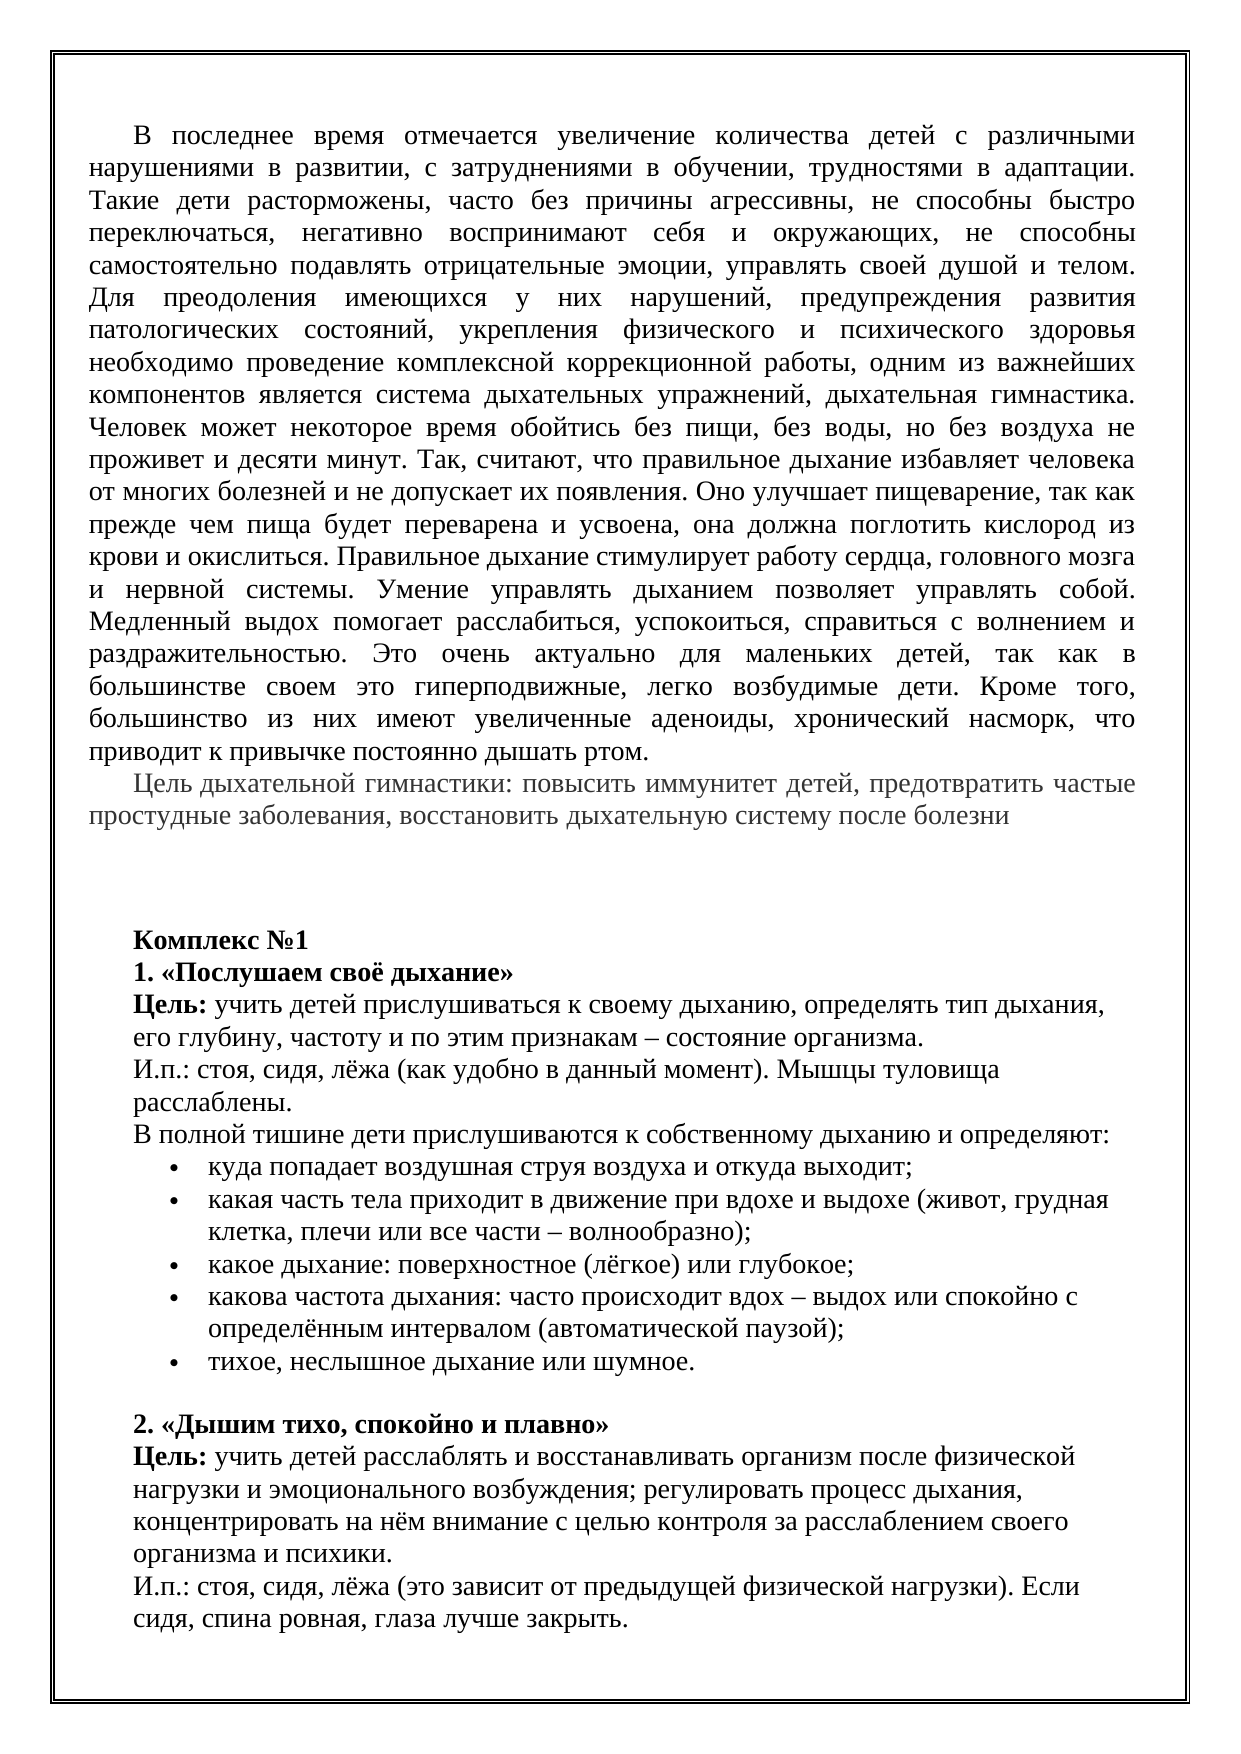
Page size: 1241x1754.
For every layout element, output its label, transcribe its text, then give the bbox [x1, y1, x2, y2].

list какая часть тела приходит в движение при вдохе и выдохе (живот, грудная клетка, плечи или все части – волнообразно); [170, 1182, 1137, 1247]
text Комплекс №1 [133, 923, 1137, 955]
text В полной тишине дети прислушиваются к собственному дыханию и определяют: [133, 1117, 1137, 1149]
text 2. «Дышим тихо, спокойно и плавно» [133, 1407, 1137, 1439]
text Цель: учить детей расслаблять и восстанавливать организм после физической нагрузки и эмоционального возбуждения; регулировать процесс дыхания, концентрировать на нём внимание с целью контроля за расслаблением своего организма и психики. [133, 1439, 1137, 1569]
list куда попадает воздушная струя воздуха и откуда выходит; [170, 1149, 1137, 1182]
text И.п.: стоя, сидя, лёжа (как удобно в данный момент). Мышцы туловища расслаблены. [133, 1052, 1137, 1117]
list какое дыхание: поверхностное (лёгкое) или глубокое; [170, 1247, 1137, 1279]
list какова частота дыхания: часто происходит вдох – выдох или спокойно с определённым интервалом (автоматической паузой); [170, 1279, 1137, 1344]
text Цель: учить детей прислушиваться к своему дыханию, определять тип дыхания, его глубину, частоту и по этим признакам – состояние организма. [133, 987, 1137, 1052]
text В последнее время отмечается увеличение количества детей с различными нарушениями в развитии, с затруднениями в обучении, трудностями в адаптации. Такие дети расторможены, часто без причины агрессивны, не способны быстро переключаться, негативно воспринимают себя и окружающих, не способны самостоятельно подавлять отрицательные эмоции, управлять своей душой и телом. Для преодоления имеющихся у них нарушений, предупреждения развития патологических состояний, укрепления физического и психического здоровья необходимо проведение комплексной коррекционной работы, одним из важнейших компонентов является система дыхательных упражнений, дыхательная гимнастика. Человек может некоторое время обойтись без пищи, без воды, но без воздуха не проживет и десяти минут. Так, считают, что правильное дыхание избавляет человека от многих болезней и не допускает их появления. Оно улучшает пищеварение, так как прежде чем пища будет переварена и усвоена, она должна поглотить кислород из крови и окислиться. Правильное дыхание стимулирует работу сердца, головного мозга и нервной системы. Умение управлять дыханием позволяет управлять собой. Медленный выдох помогает расслабиться, успокоиться, справиться с волнением и раздражительностью. Это очень актуально для маленьких детей, так как в большинстве своем это гиперподвижные, легко возбудимые дети. Кроме того, большинство из них имеют увеличенные аденоиды, хронический насморк, что приводит к привычке постоянно дышать ртом. [88, 118, 1137, 766]
text 1. «Послушаем своё дыхание» [133, 955, 1137, 987]
text И.п.: стоя, сидя, лёжа (это зависит от предыдущей физической нагрузки). Если сидя, спина ровная, глаза лучше закрыть. [133, 1569, 1137, 1634]
list тихое, неслышное дыхание или шумное. [170, 1344, 1137, 1376]
text Цель дыхательной гимнастики: повысить иммунитет детей, предотвратить частые простудные заболевания, восстановить дыхательную систему после болезни [88, 766, 1137, 831]
